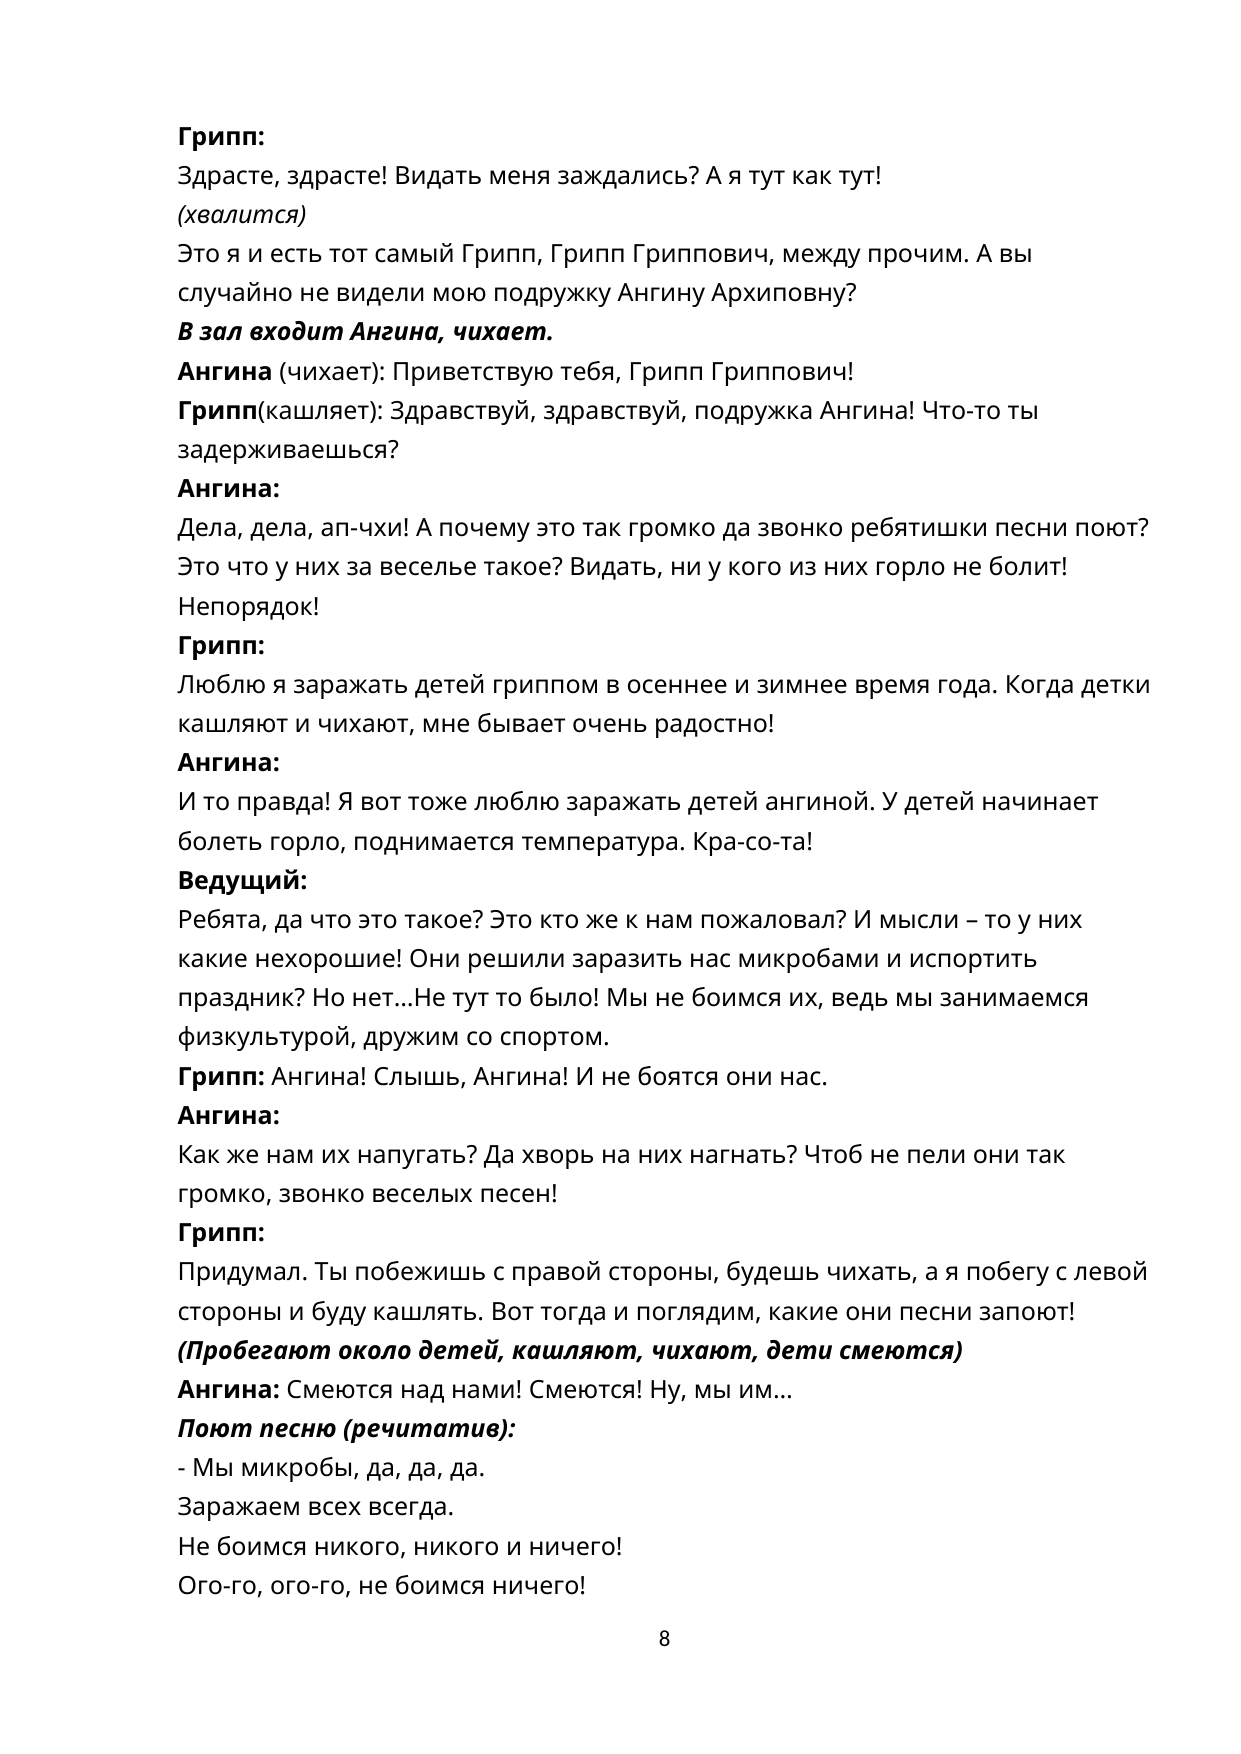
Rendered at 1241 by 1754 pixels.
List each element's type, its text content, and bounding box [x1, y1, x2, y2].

text Люблю я заражать детей гриппом в осеннее и зимнее время года. Когда детки [177, 666, 1152, 701]
text Ангина: [177, 1097, 1152, 1131]
text И то правда! Я вот тоже люблю заражать детей ангиной. У детей начинает болеть горло, поднимается температура. Кра-со-та! [177, 784, 1152, 857]
text Здрасте, здрасте! Видать меня заждались? А я тут как тут! [177, 157, 1152, 191]
text Грипп(кашляет): Здравствуй, здравствуй, подружка Ангина! Что-то ты задерживаешься? [177, 392, 1152, 466]
text кашляют и чихают, мне бывает очень радостно! [177, 706, 1152, 740]
text В зал входит Ангина, чихает. [177, 314, 1152, 348]
text Ребята, да что это такое? Это кто же к нам пожаловал? И мысли – то у них какие нехорошие! Они решили заразить нас микробами и испортить праздник? Но нет…Не тут то было! Мы не боимся их, ведь мы занимаемся физкультурой, дружим со спортом. [177, 901, 1152, 1053]
text Ангина (чихает): Приветствую тебя, Грипп Гриппович! [177, 353, 1152, 387]
text (Пробегают около детей, кашляют, чихают, дети смеются) [177, 1332, 1152, 1366]
text Ангина: Смеются над нами! Смеются! Ну, мы им… [177, 1371, 1152, 1406]
text Это я и есть тот самый Грипп, Грипп Гриппович, между прочим. А вы случайно не видели мою подружку Ангину Архиповну? [177, 236, 1152, 309]
text (хвалится) [177, 196, 1152, 231]
text Ведущий: [177, 862, 1152, 896]
text Ангина: [177, 745, 1152, 779]
text Заражаем всех всегда. [177, 1489, 1152, 1523]
text - Мы микробы, да, да, да. [177, 1450, 1152, 1484]
text Ангина: [177, 471, 1152, 505]
text Грипп: [177, 627, 1152, 661]
text Грипп: Ангина! Слышь, Ангина! И не боятся они нас. [177, 1058, 1152, 1092]
text Как же нам их напугать? Да хворь на них нагнать? Чтоб не пели они так громко, звонко веселых песен! [177, 1136, 1152, 1210]
text Поют песню (речитатив): [177, 1411, 1152, 1445]
text Не боимся никого, никого и ничего! [177, 1528, 1152, 1562]
text Дела, дела, ап-чхи! А почему это так громко да звонко ребятишки песни поют? Это что у них за веселье такое? Видать, ни у кого из них горло не болит! Непорядок! [177, 510, 1152, 622]
text Ого-го, ого-го, не боимся ничего! [177, 1567, 1152, 1601]
text Придумал. Ты побежишь с правой стороны, будешь чихать, а я побегу с левой стороны и буду кашлять. Вот тогда и поглядим, какие они песни запоют! [177, 1254, 1152, 1327]
text Грипп: [177, 1215, 1152, 1249]
text Грипп: [177, 118, 1152, 152]
